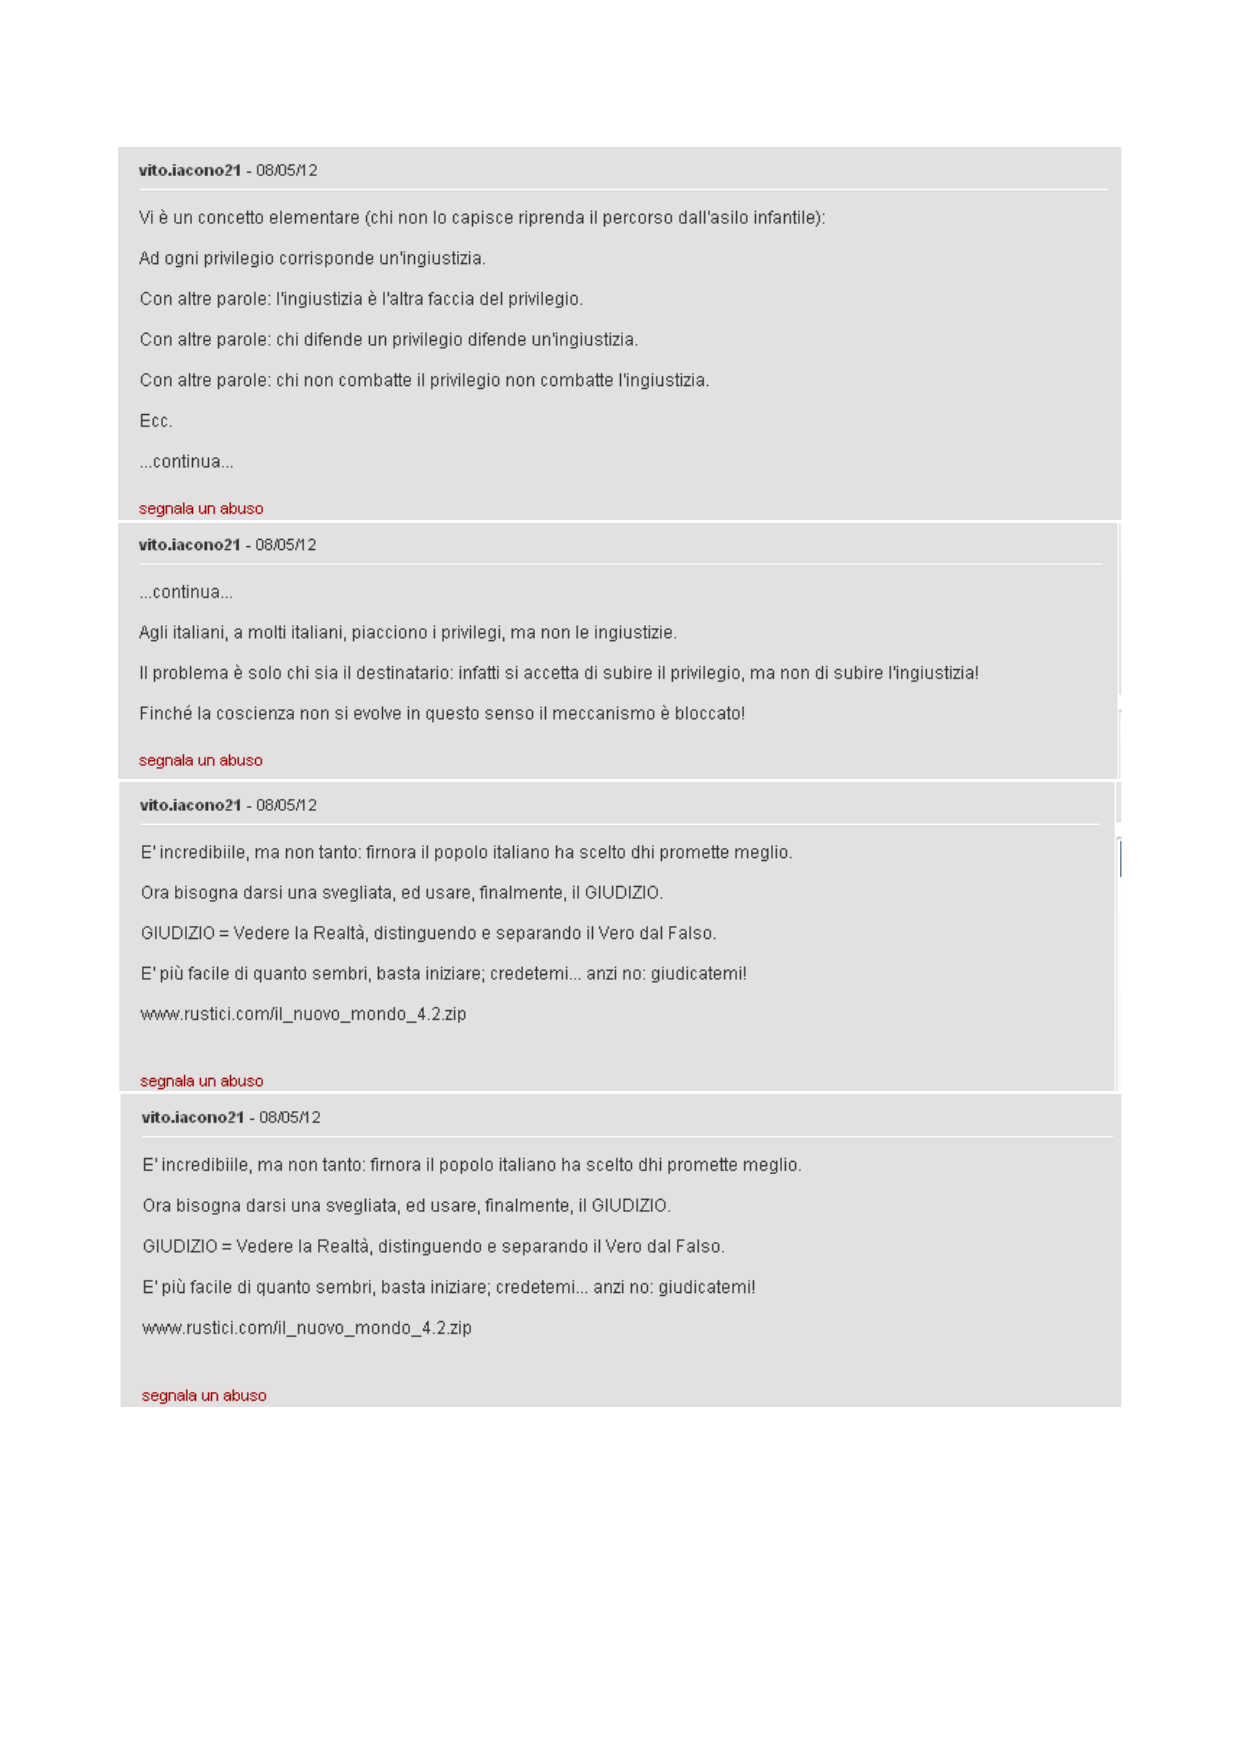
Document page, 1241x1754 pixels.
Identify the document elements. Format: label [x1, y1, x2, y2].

picture [118, 1094, 1122, 1407]
picture [118, 782, 1122, 1091]
picture [118, 147, 1122, 520]
picture [118, 523, 1122, 779]
